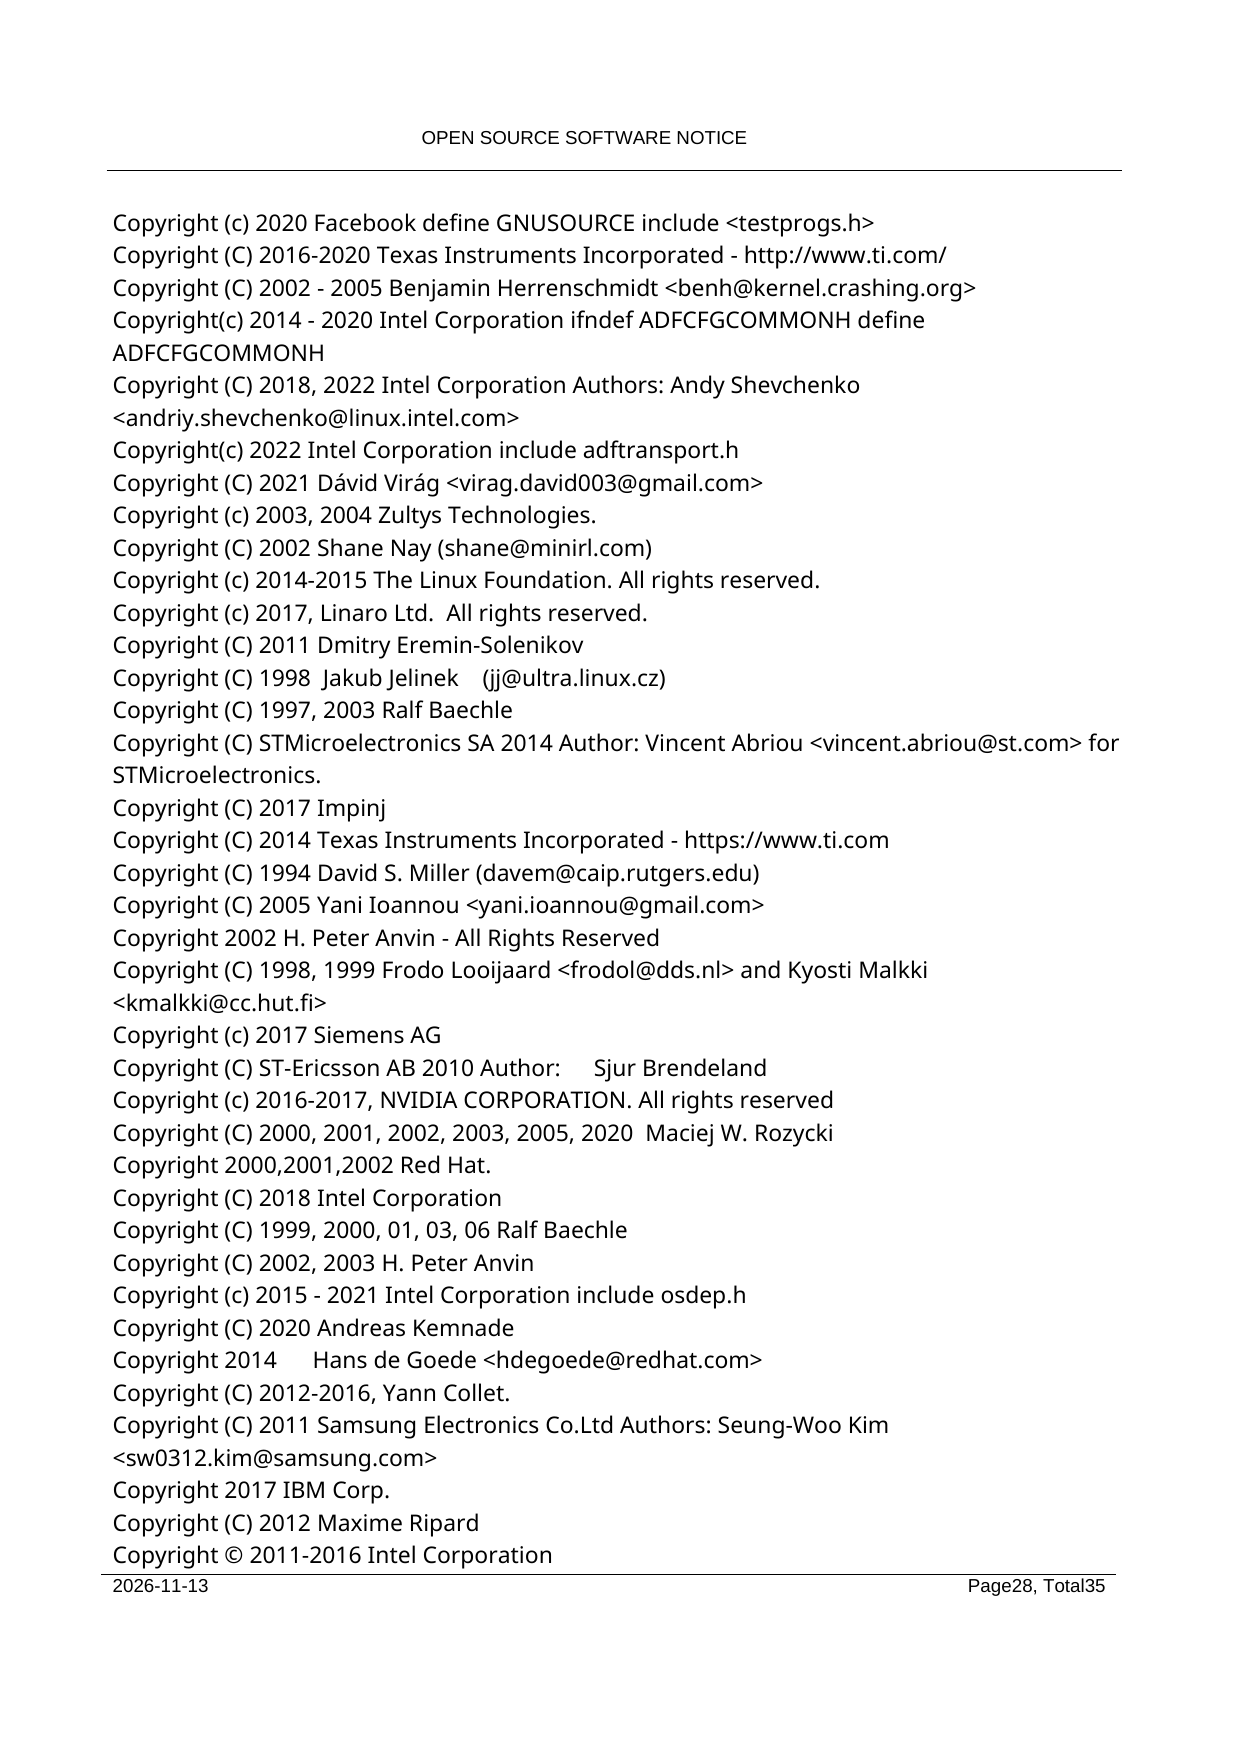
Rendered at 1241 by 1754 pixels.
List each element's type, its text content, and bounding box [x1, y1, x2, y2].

text Copyright 2000,2001,2002 Red Hat. [112, 1149, 1128, 1181]
text Copyright (c) 2016-2017, NVIDIA CORPORATION. All rights reserved [112, 1084, 1128, 1116]
text Copyright (C) 2014 Texas Instruments Incorporated - https://www.ti.com [112, 824, 1128, 856]
text Copyright (C) 2011 Samsung Electronics Co.Ltd Authors: Seung-Woo Kim <sw0312.kim@samsung.com> [112, 1409, 1128, 1474]
text Copyright (C) 2002 Shane Nay (shane@minirl.com) [112, 531, 1128, 564]
text Copyright (C) 1994 David S. Miller (davem@caip.rutgers.edu) [112, 856, 1128, 889]
text Copyright (C) 2021 Dávid Virág <virag.david003@gmail.com> [112, 466, 1128, 499]
text Copyright © 2011-2016 Intel Corporation [112, 1539, 1128, 1571]
text Copyright (C) 2018 Intel Corporation [112, 1181, 1128, 1214]
text Copyright (c) 2017, Linaro Ltd. All rights reserved. [112, 596, 1128, 629]
text Copyright (C) 2011 Dmitry Eremin-Solenikov [112, 629, 1128, 661]
text Copyright 2002 H. Peter Anvin - All Rights Reserved [112, 921, 1128, 954]
text Copyright (C) STMicroelectronics SA 2014 Author: Vincent Abriou <vincent.abriou@st.com> for STMicroelectronics. [112, 726, 1128, 791]
text Copyright (C) 2018, 2022 Intel Corporation Authors: Andy Shevchenko <andriy.shevchenko@linux.intel.com> [112, 369, 1128, 434]
text Copyright (C) 2002 - 2005 Benjamin Herrenschmidt <benh@kernel.crashing.org> [112, 271, 1128, 304]
text Copyright (c) 2003, 2004 Zultys Technologies. [112, 499, 1128, 531]
text Copyright (C) ST-Ericsson AB 2010 Author: Sjur Brendeland [112, 1051, 1128, 1084]
text Copyright (C) 2005 Yani Ioannou <yani.ioannou@gmail.com> [112, 889, 1128, 921]
text Copyright (c) 2015 - 2021 Intel Corporation include osdep.h [112, 1279, 1128, 1311]
text Copyright (C) 2016-2020 Texas Instruments Incorporated - http://www.ti.com/ [112, 239, 1128, 271]
text Copyright (C) 2020 Andreas Kemnade [112, 1311, 1128, 1344]
text Copyright (C) 2000, 2001, 2002, 2003, 2005, 2020 Maciej W. Rozycki [112, 1116, 1128, 1149]
text Copyright (C) 1997, 2003 Ralf Baechle [112, 694, 1128, 726]
text Copyright (C) 2012 Maxime Ripard [112, 1506, 1128, 1539]
text Copyright (c) 2020 Facebook define GNUSOURCE include <testprogs.h> [112, 206, 1128, 239]
text Copyright(c) 2022 Intel Corporation include adftransport.h [112, 434, 1128, 466]
text Copyright(c) 2014 - 2020 Intel Corporation ifndef ADFCFGCOMMONH define ADFCFGCOMMONH [112, 304, 1128, 369]
text Copyright (c) 2017 Siemens AG [112, 1019, 1128, 1051]
text Copyright (C) 2002, 2003 H. Peter Anvin [112, 1246, 1128, 1279]
text Copyright (C) 1998 Jakub Jelinek (jj@ultra.linux.cz) [112, 661, 1128, 694]
text Copyright (C) 2012-2016, Yann Collet. [112, 1376, 1128, 1409]
text Copyright (C) 1999, 2000, 01, 03, 06 Ralf Baechle [112, 1214, 1128, 1246]
text Copyright (C) 1998, 1999 Frodo Looijaard <frodol@dds.nl> and Kyosti Malkki <kmalkki@cc.hut.fi> [112, 954, 1128, 1019]
text Copyright (c) 2014-2015 The Linux Foundation. All rights reserved. [112, 564, 1128, 596]
text Copyright (C) 2017 Impinj [112, 791, 1128, 824]
text Copyright 2017 IBM Corp. [112, 1474, 1128, 1506]
text Copyright 2014 Hans de Goede <hdegoede@redhat.com> [112, 1344, 1128, 1376]
